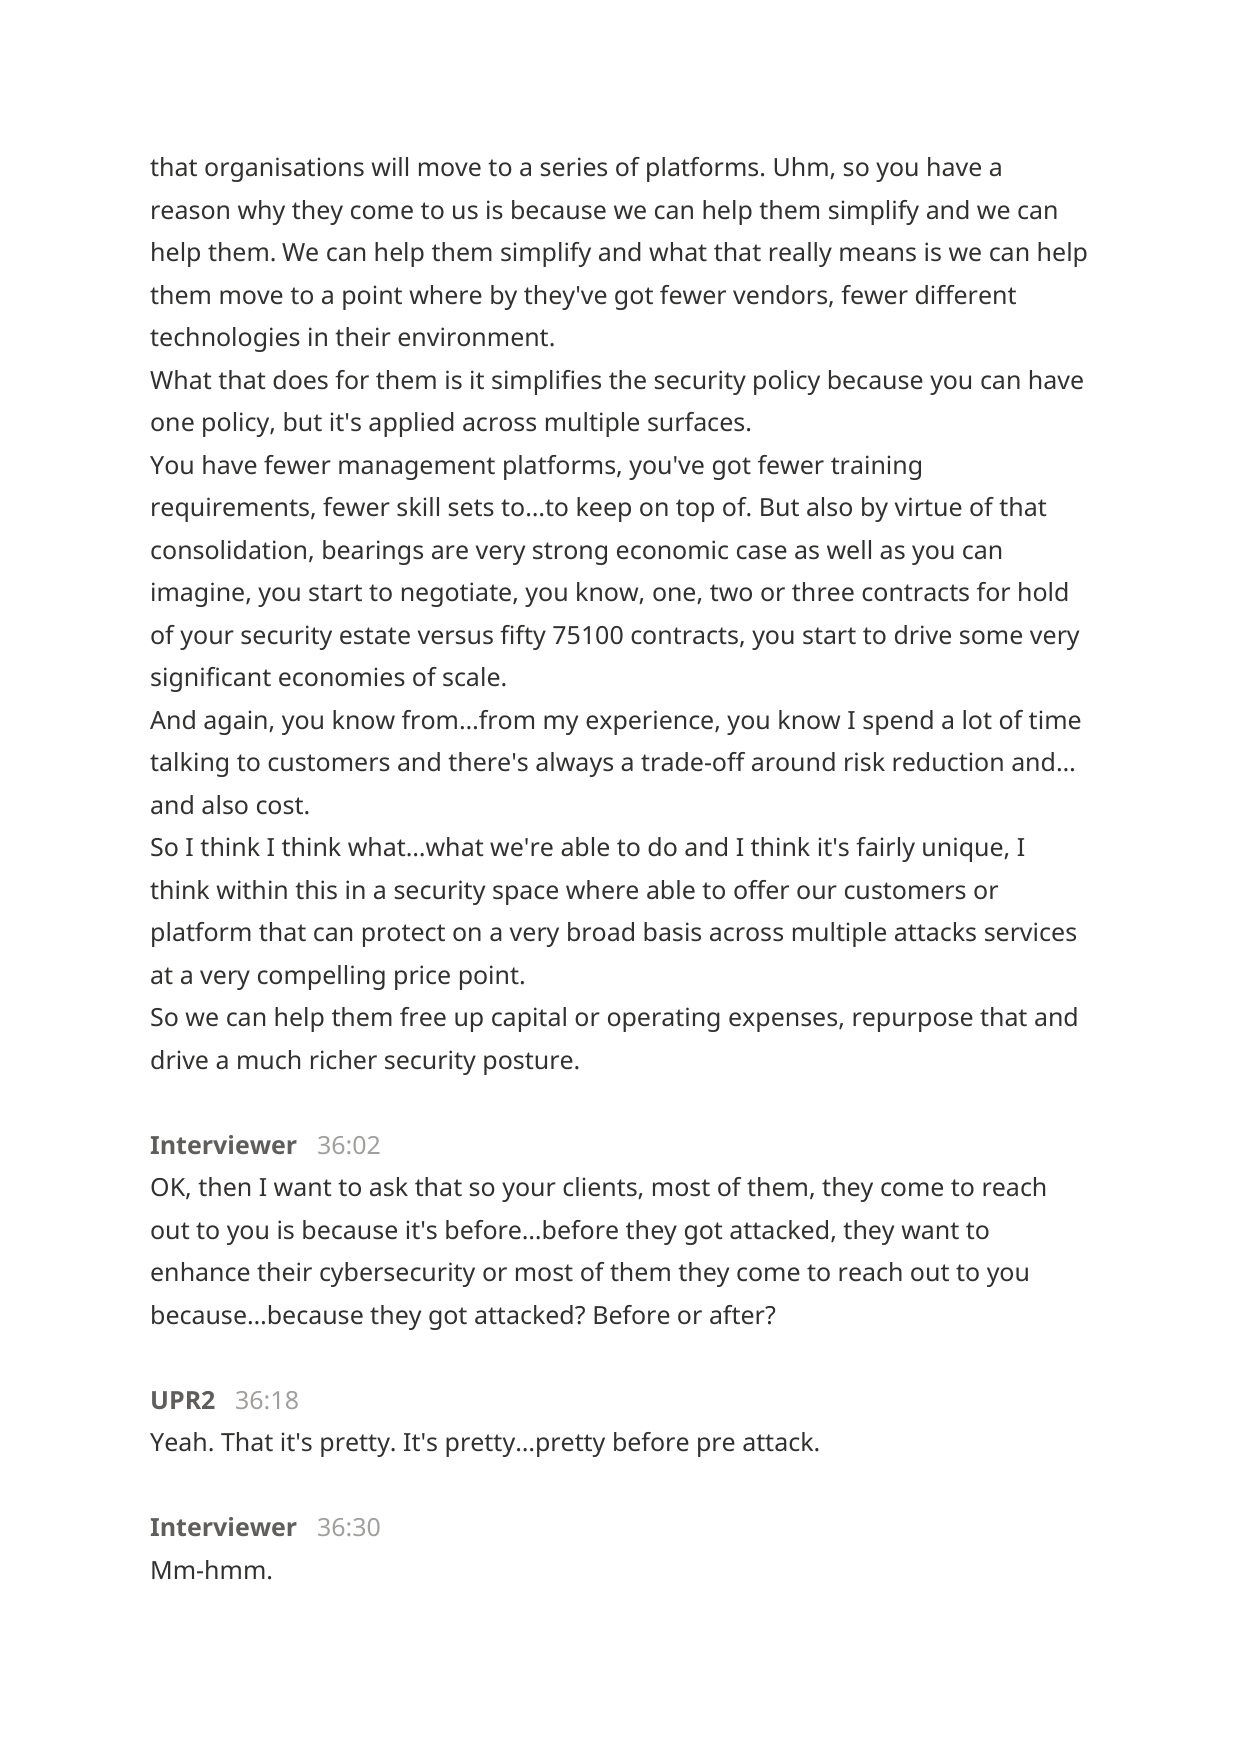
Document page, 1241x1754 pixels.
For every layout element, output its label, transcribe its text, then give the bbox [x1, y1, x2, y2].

text UPR2 36:18 Yeah. That it's pretty. It's pretty…pretty before pre attack. [150, 1340, 1090, 1459]
text Interviewer 36:30 Mm-hmm. [150, 1467, 1090, 1587]
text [150, 150, 1090, 1077]
text Interviewer 36:02 OK, then I want to ask that so your clients, most of them, they come to reach out to you is because it's before…before they got attacked, they want to enhance their cybersecurity or most of them they come to reach out to you because…because they got attacked? Before or after? [150, 1085, 1090, 1332]
